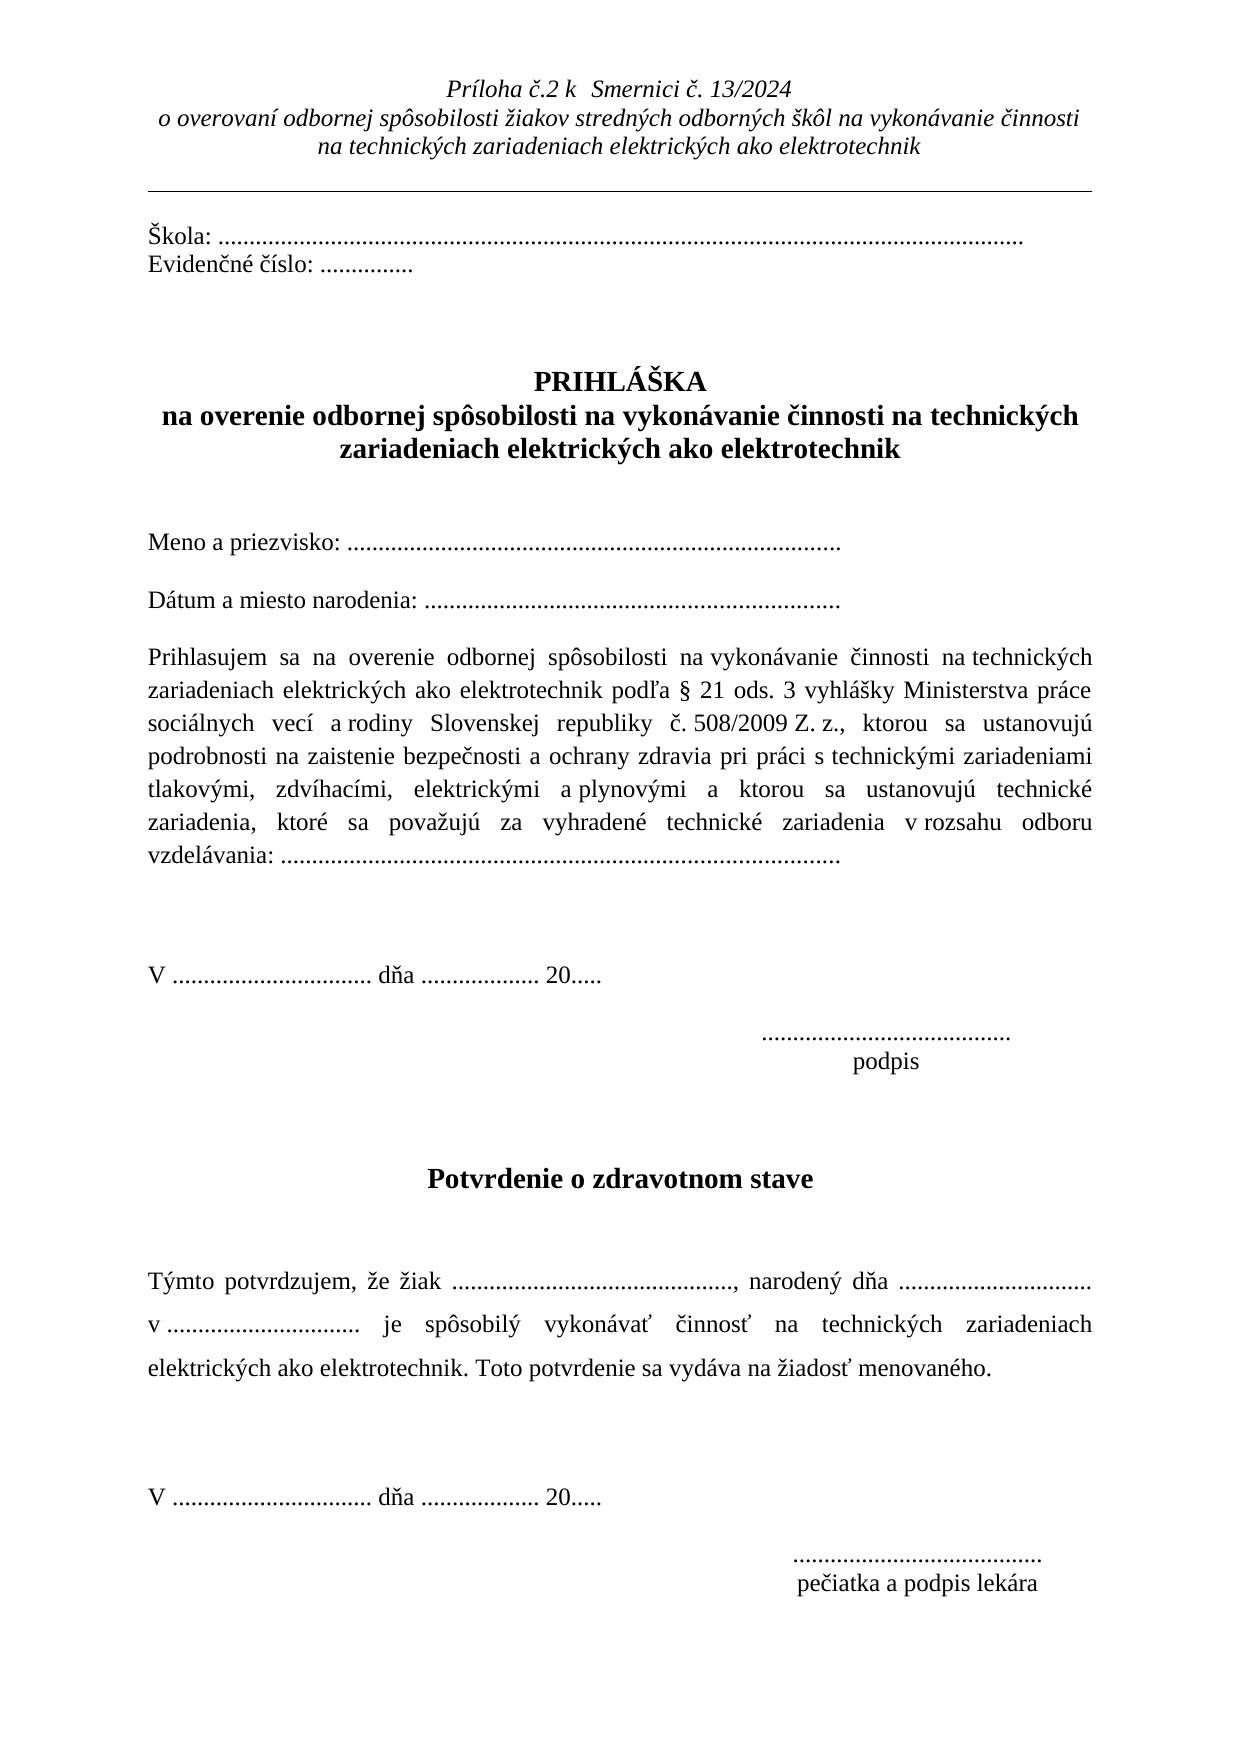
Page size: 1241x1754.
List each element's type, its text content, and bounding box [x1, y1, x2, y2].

text podpis [148, 1046, 1092, 1075]
text V ................................ dňa ................... 20..... [148, 960, 1092, 988]
text pečiatka a podpis lekára [148, 1568, 1092, 1597]
text Dátum a miesto narodenia: [148, 585, 1092, 614]
text Škola: ................................................................................................................................. [148, 221, 1092, 249]
text Týmto potvrdzujem, že žiak ............................................., narodený dňa ............................... v ............................... je spôsobilý vykonávať činnosť na technických zariadeniach elektrických ako elektrotechnik. Toto potvrdenie sa vydáva na žiadosť menovaného. [148, 1266, 1092, 1381]
text ........................................ [148, 1017, 1092, 1046]
text V ................................ dňa ................... 20..... [148, 1482, 1092, 1511]
text Potvrdenie o zdravotnom stave [148, 1161, 1092, 1194]
text Meno a priezvisko: [148, 527, 1092, 556]
text PRIHLÁŠKA [148, 364, 1092, 398]
text Prihlasujem sa na overenie odbornej spôsobilosti na vykonávanie činnosti na technických zariadeniach elektrických ako elektrotechnik podľa § 21 ods. 3 vyhlášky Ministerstva práce sociálnych vecí a rodiny Slovenskej republiky č. 508/2009 Z. z., ktorou sa ustanovujú podrobnosti na zaistenie bezpečnosti a ochrany zdravia pri práci s technickými zariadeniami tlakovými, zdvíhacími, elektrickými a plynovými a ktorou sa ustanovujú technické zariadenia, ktoré sa považujú za vyhradené technické zariadenia v rozsahu odboru vzdelávania: [148, 642, 1092, 869]
text Evidenčné číslo: ............... [148, 249, 1092, 278]
text na overenie odbornej spôsobilosti na vykonávanie činnosti na technických zariadeniach elektrických ako elektrotechnik [148, 398, 1092, 465]
text ........................................ [148, 1539, 1092, 1568]
